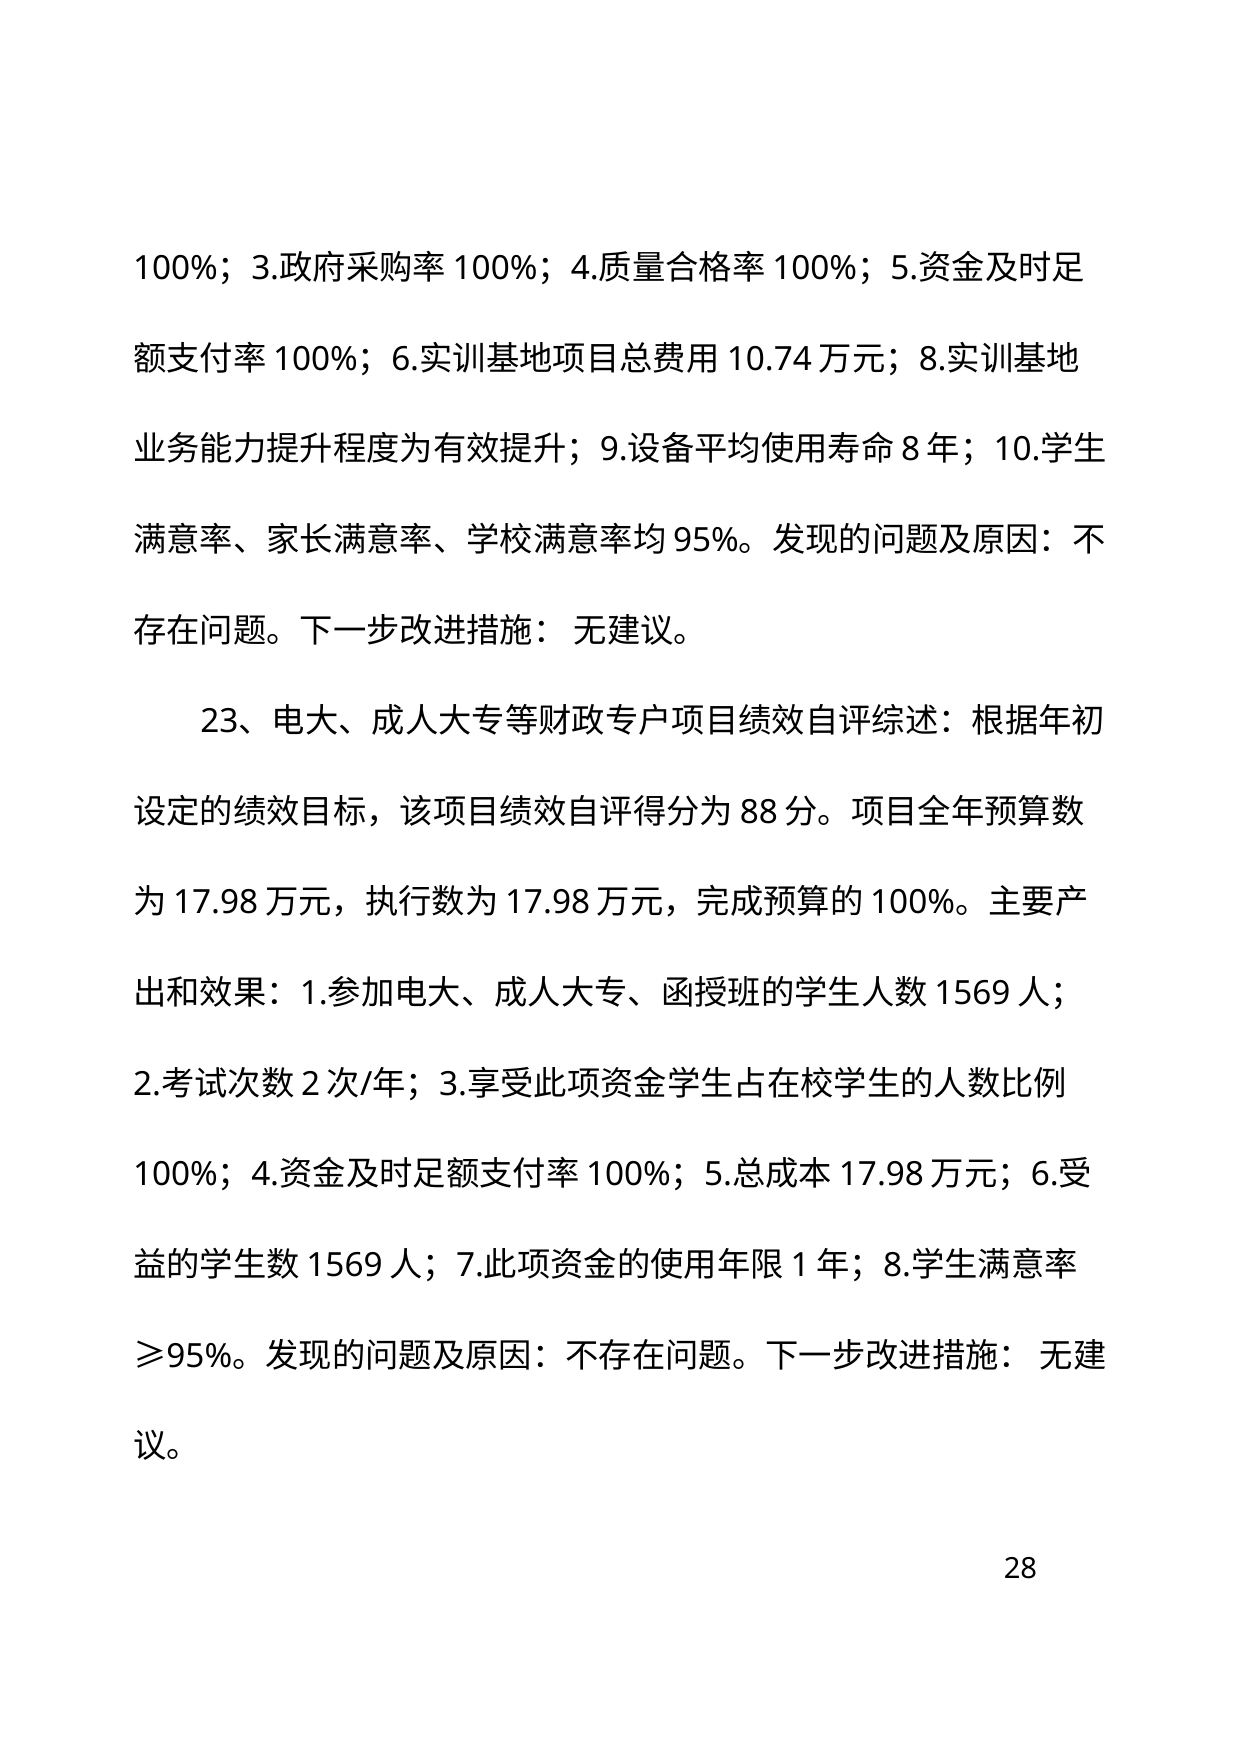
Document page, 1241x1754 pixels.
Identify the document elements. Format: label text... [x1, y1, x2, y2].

text 23、电大、成人大专等财政专户项目绩效自评综述：根据年初设定的绩效目标，该项目绩效自评得分为88分。项目全年预算数为17.98万元，执行数为17.98万元，完成预算的100%。主要产出和效果：1.参加电大、成人大专、函授班的学生人数1569人；2.考试次数2次/年；3.享受此项资金学生占在校学生的人数比例100%；4.资金及时足额支付率100%；5.总成本17.98万元；6.受益的学生数1569人；7.此项资金的使用年限1年；8.学生满意率≥95%。发现的问题及原因：不存在问题。下一步改进措施： 无建议。 [133, 673, 1107, 1489]
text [133, 220, 1107, 673]
